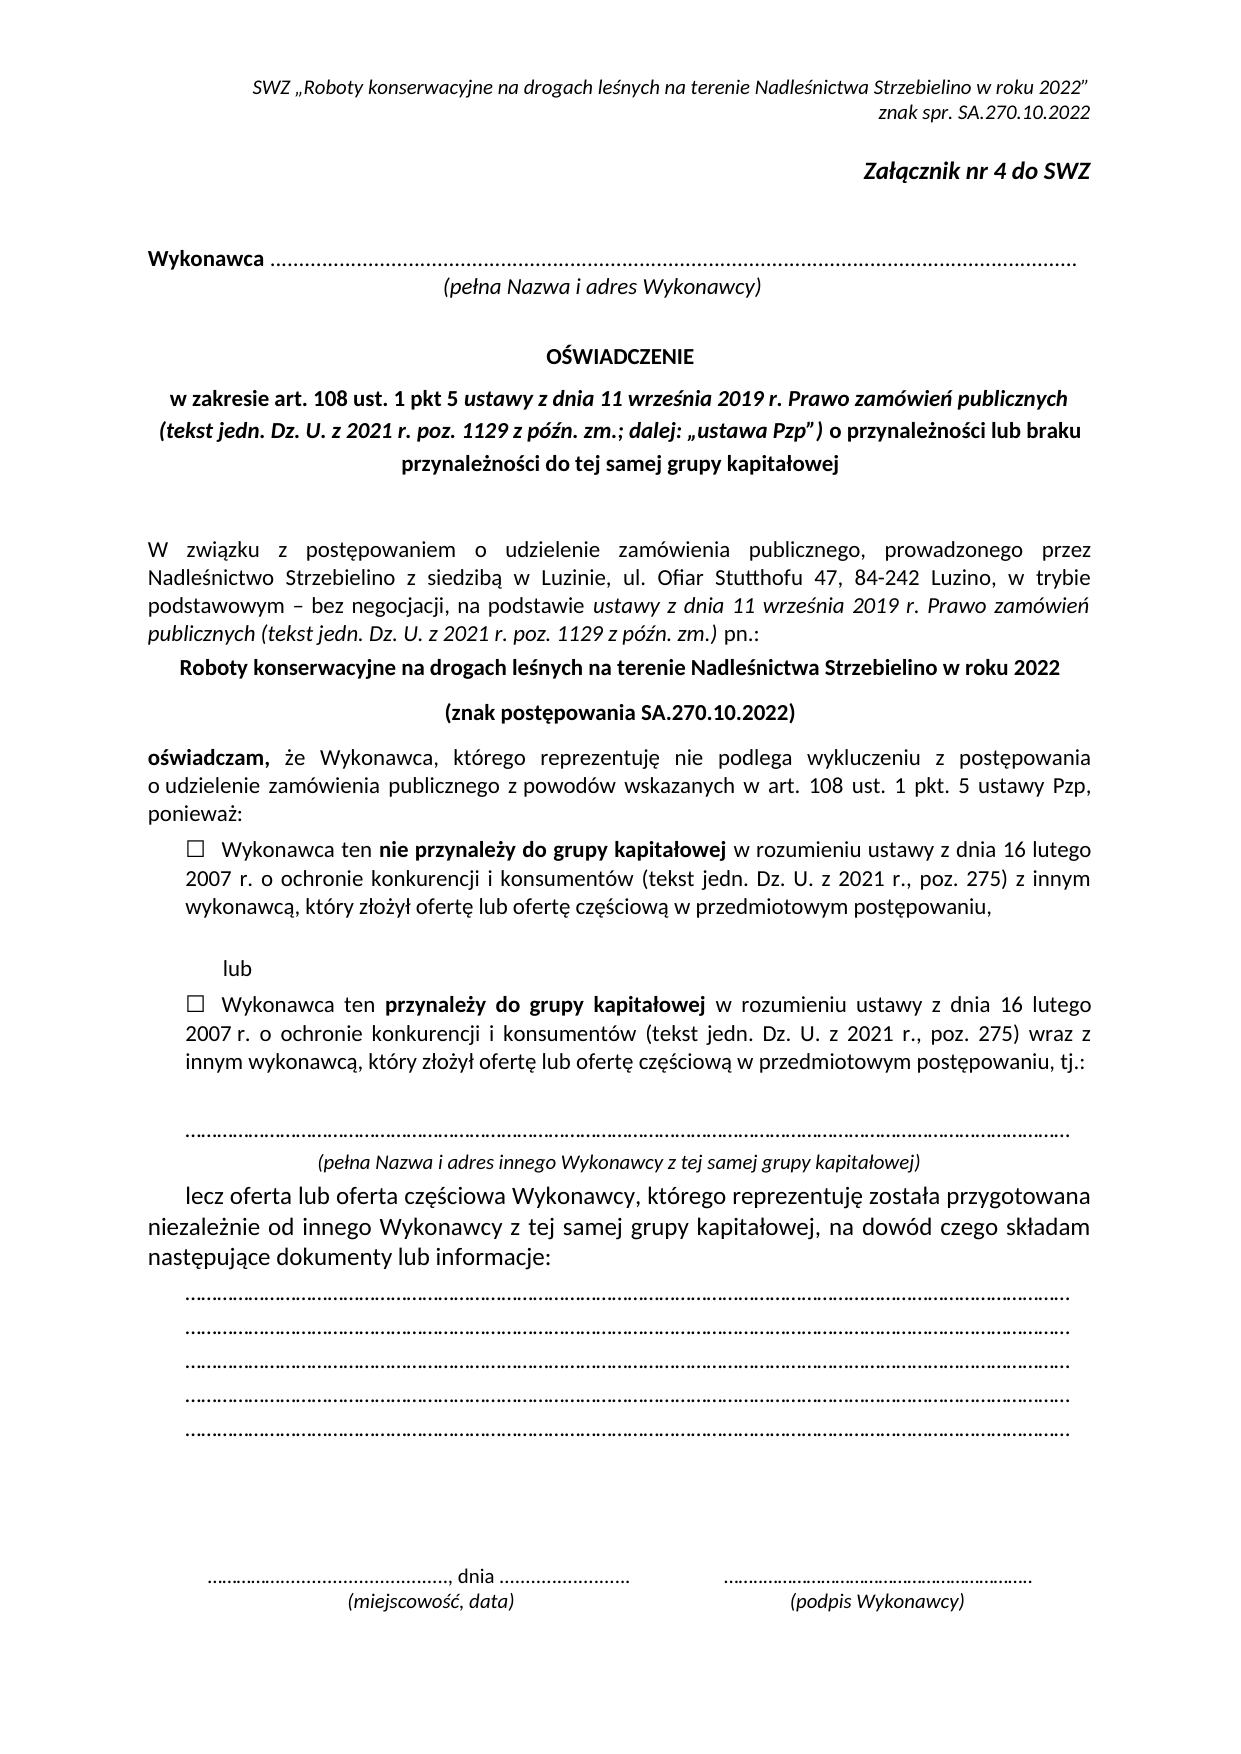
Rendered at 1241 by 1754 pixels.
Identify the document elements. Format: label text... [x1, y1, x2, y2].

text Roboty konserwacyjne na drogach leśnych na terenie Nadleśnictwa Strzebielino w roku 2022 [148, 653, 1092, 681]
text ……………................................, dnia ......................... ……..……………………………………………….. [148, 1563, 1092, 1588]
text lecz oferta lub oferta częściowa Wykonawcy, którego reprezentuję została przygotowana niezależnie od innego Wykonawcy z tej samej grupy kapitałowej, na dowód czego składam następujące dokumenty lub informacje: [148, 1180, 1092, 1272]
text …………………………………………………………………………………………………………………………………………………… [148, 1414, 1092, 1442]
text Załącznik nr 4 do SWZ [148, 155, 1092, 186]
text (znak postępowania SA.270.10.2022) [148, 698, 1092, 726]
text (miejscowość, data) (podpis Wykonawcy) [148, 1588, 1092, 1614]
text w zakresie art. 108 ust. 1 pkt 5 ustawy z dnia 11 września 2019 r. Prawo zamówień publicznych (tekst jedn. Dz. U. z 2021 r. poz. 1129 z późn. zm.; dalej: „ustawa Pzp”) o przynależności lub braku przynależności do tej samej grupy kapitałowej [148, 384, 1092, 477]
text (pełna Nazwa i adres innego Wykonawcy z tej samej grupy kapitałowej) [148, 1149, 1092, 1174]
text Wykonawca ten przynależy do grupy kapitałowej w rozumieniu ustawy z dnia 16 lutego 2007 r. o ochronie konkurencji i konsumentów (tekst jedn. Dz. U. z 2021 r., poz. 275) wraz z innym wykonawcą, który złożył ofertę lub ofertę częściową w przedmiotowym postępowaniu, tj.: [185, 988, 1092, 1075]
text …………………………………………………………………………………………………………………………………………………… [148, 1115, 1092, 1143]
text …………………………………………………………………………………………………………………………………………………… [148, 1380, 1092, 1408]
text (pełna Nazwa i adres Wykonawcy) [148, 272, 1092, 300]
text Wykonawca ten nie przynależy do grupy kapitałowej w rozumieniu ustawy z dnia 16 lutego 2007 r. o ochronie konkurencji i konsumentów (tekst jedn. Dz. U. z 2021 r., poz. 275) z innym wykonawcą, który złożył ofertę lub ofertę częściową w przedmiotowym postępowaniu, [185, 833, 1092, 920]
text …………………………………………………………………………………………………………………………………………………… [148, 1346, 1092, 1374]
text Wykonawca ............................................................................................................................................ [148, 244, 1092, 272]
text oświadczam, że Wykonawca, którego reprezentuję nie podlega wykluczeniu z postępowania o udzielenie zamówienia publicznego z powodów wskazanych w art. 108 ust. 1 pkt. 5 ustawy Pzp, ponieważ: [148, 743, 1092, 827]
text …………………………………………………………………………………………………………………………………………………… [148, 1312, 1092, 1340]
text OŚWIADCZENIE [148, 342, 1092, 370]
list lub [223, 954, 1092, 982]
text W związku z postępowaniem o udzielenie zamówienia publicznego, prowadzonego przez Nadleśnictwo Strzebielino z siedzibą w Luzinie, ul. Ofiar Stutthofu 47, 84-242 Luzino, w trybie podstawowym – bez negocjacji, na podstawie ustawy z dnia 11 września 2019 r. Prawo zamówień publicznych (tekst jedn. Dz. U. z 2021 r. poz. 1129 z późn. zm.) pn.: [148, 535, 1092, 647]
text …………………………………………………………………………………………………………………………………………………… [148, 1278, 1092, 1306]
